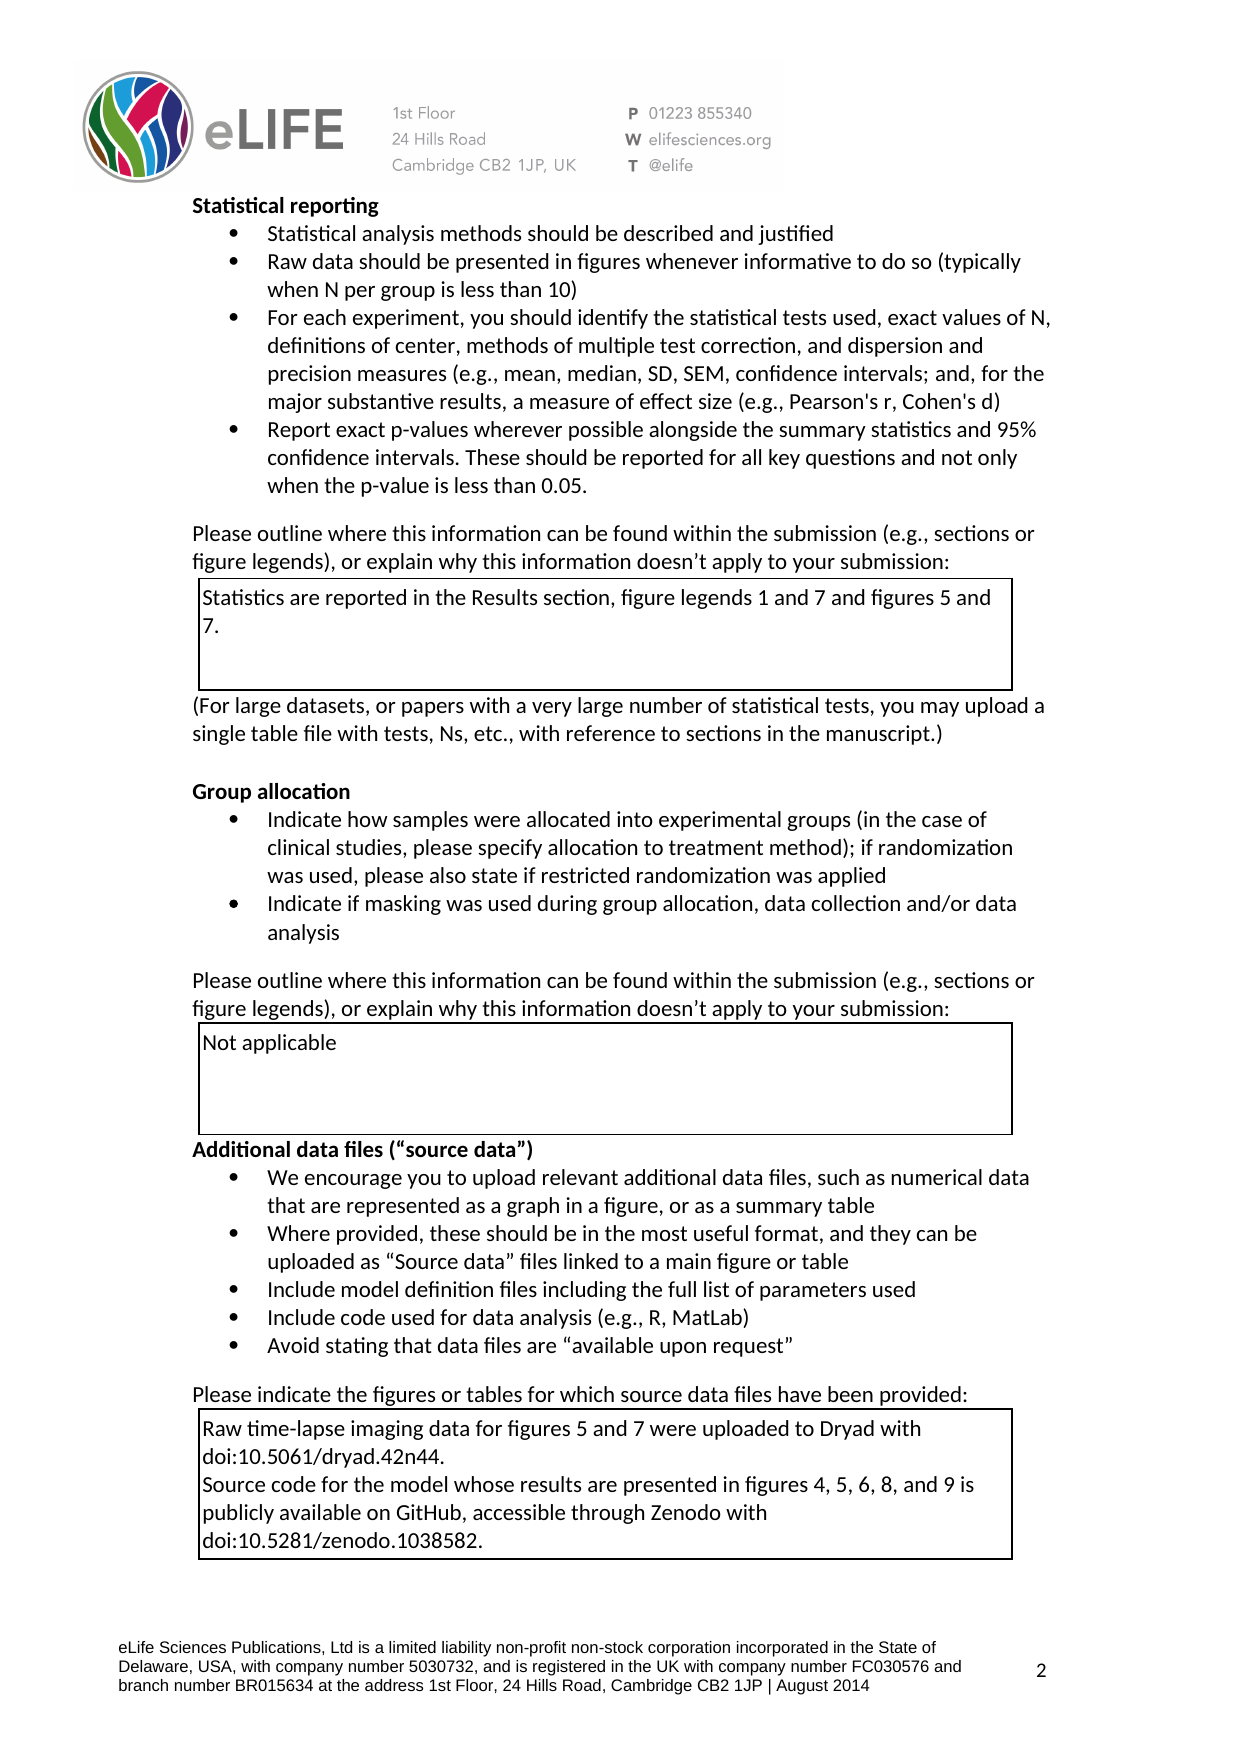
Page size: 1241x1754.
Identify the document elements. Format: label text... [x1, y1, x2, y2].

list We encourage you to upload relevant additional data files, such as numerical data that are represented as a graph in a figure, or as a summary table [229, 1163, 1053, 1219]
text (For large datasets, or papers with a very large number of statistical tests, you may upload a single table file with tests, Ns, etc., with reference to sections in the manuscript.) [192, 603, 1053, 747]
text Additional data files (“source data”) [192, 1052, 1053, 1163]
text Group allocation [192, 777, 1053, 806]
list Report exact p-values wherever possible alongside the summary statistics and 95% confidence intervals. These should be reported for all key questions and not only when the p-value is less than 0.05. [229, 415, 1053, 499]
list For each experiment, you should identify the statistical tests used, exact values of N, definitions of center, methods of multiple test correction, and dispersion and precision measures (e.g., mean, median, SD, SEM, confidence intervals; and, for the major substantive results, a measure of effect size (e.g., Pearson's r, Cohen's d) [229, 303, 1053, 415]
text Please indicate the figures or tables for which source data files have been provided: [192, 1380, 1053, 1408]
picture [73, 59, 784, 191]
list Include model definition files including the full list of parameters used [229, 1276, 1053, 1303]
list Indicate if masking was used during group allocation, data collection and/or data analysis [229, 889, 1053, 946]
text Raw time-lapse imaging data for figures 5 and 7 were uploaded to Dryad with doi:10.5061/dryad.42n44. [200, 1412, 1011, 1470]
list Indicate how samples were allocated into experimental groups (in the case of clinical studies, please specify allocation to treatment method); if randomization was used, please also state if restricted randomization was applied [229, 806, 1053, 889]
text Not applicable [200, 1026, 1011, 1058]
list Where provided, these should be in the most useful format, and they can be uploaded as “Source data” files linked to a main figure or table [229, 1219, 1053, 1276]
list Statistical analysis methods should be described and justified [229, 219, 1053, 247]
text Source code for the model whose results are presented in figures 4, 5, 6, 8, and 9 is publicly available on GitHub, accessible through Zenodo with doi:10.5281/zenodo.1038582. [200, 1470, 1011, 1556]
list Include code used for data analysis (e.g., R, MatLab) [229, 1303, 1053, 1332]
list Raw data should be presented in figures whenever informative to do so (typically when N per group is less than 10) [229, 247, 1053, 303]
list Avoid stating that data files are “available upon request” [229, 1332, 1053, 1359]
text Statistics are reported in the Results section, figure legends 1 and 7 and figures 5 and 7. [200, 581, 1011, 641]
text Statistical reporting [192, 191, 1053, 219]
